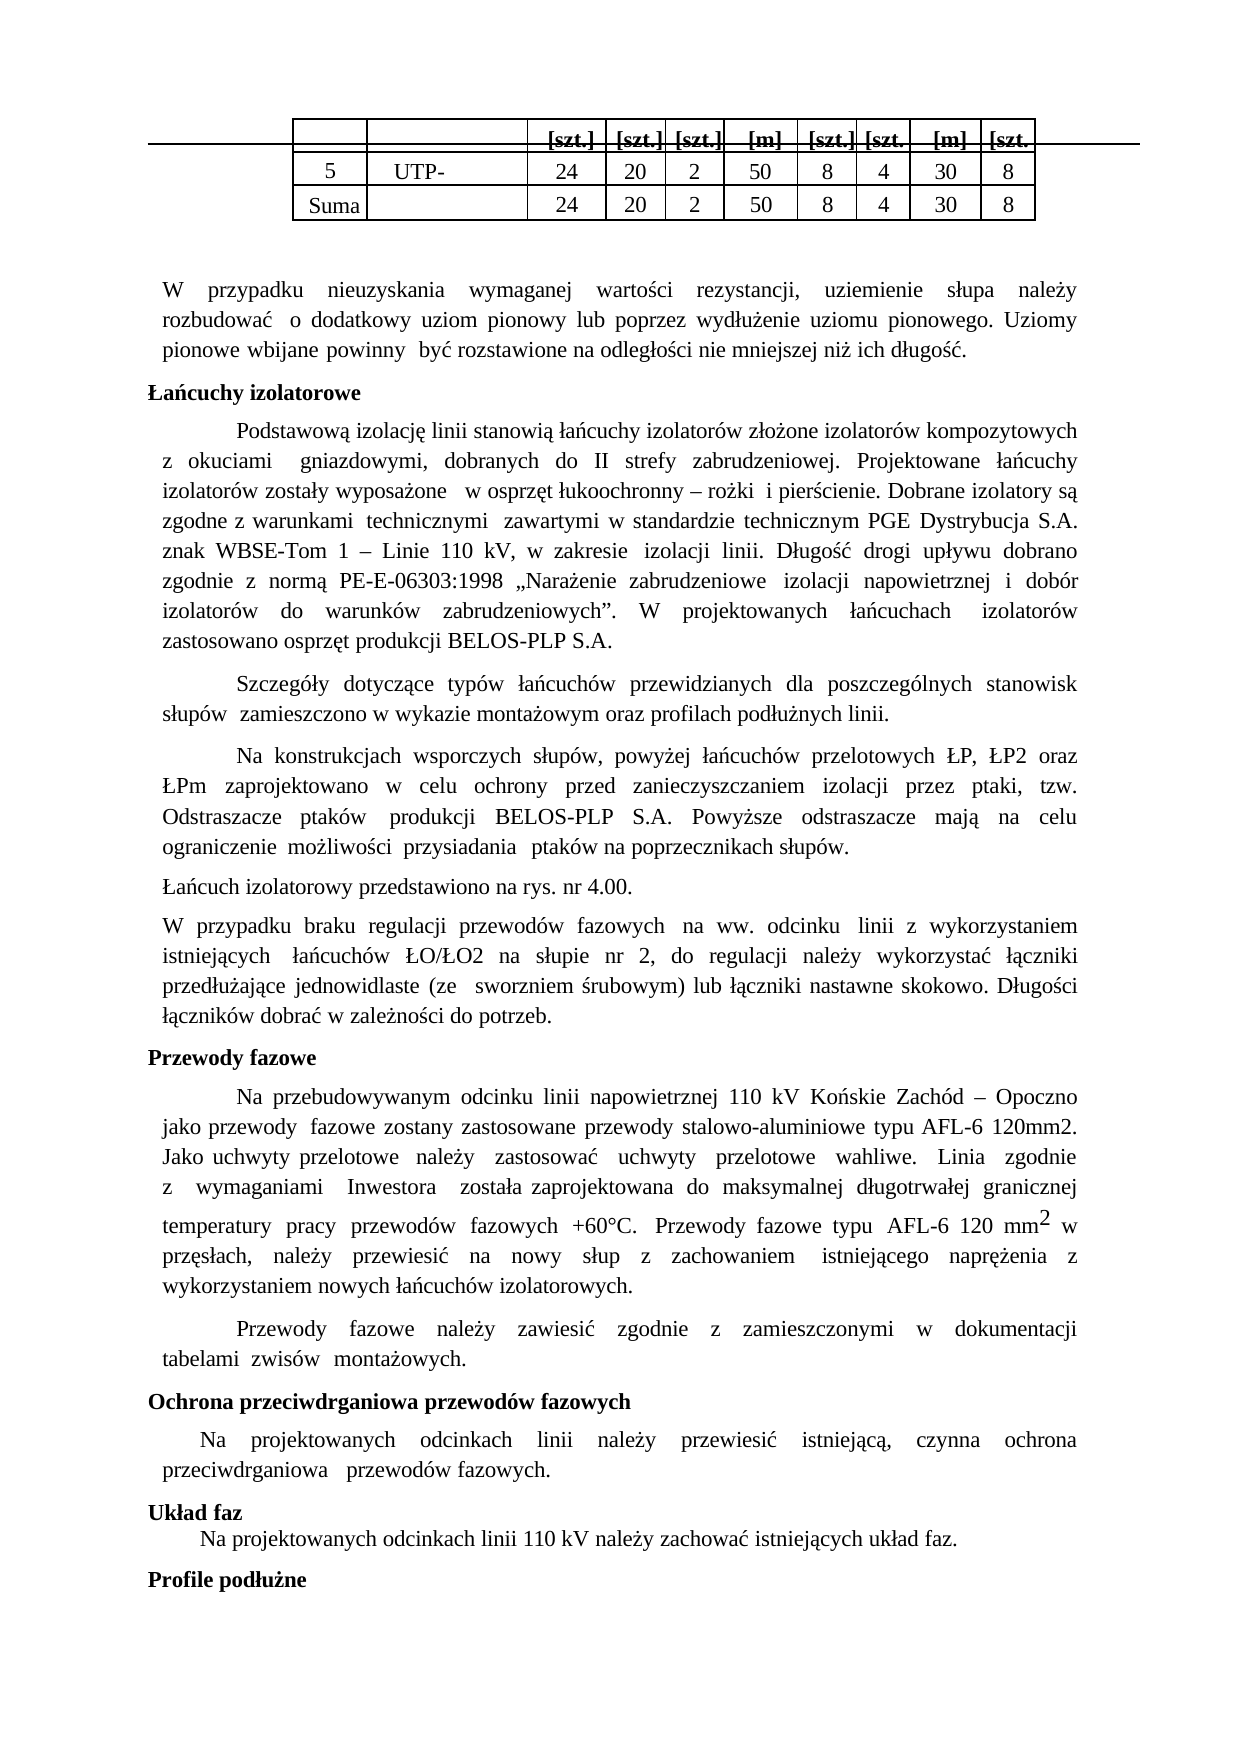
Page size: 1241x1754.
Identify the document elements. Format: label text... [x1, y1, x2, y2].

table_cell UTP-3/5+4x12 [368, 153, 527, 184]
table_cell 30 [911, 186, 980, 219]
table_cell 20 [607, 186, 665, 219]
table_cell 8 [982, 153, 1034, 184]
table_cell [m] [911, 120, 980, 151]
table_cell [szt.] [798, 120, 856, 151]
table_cell [szt.] [607, 120, 665, 151]
table_header Numer słupa [294, 120, 366, 151]
table_cell 50 [725, 186, 797, 219]
table_cell 2 [666, 186, 723, 219]
table_cell [szt.] [528, 120, 605, 151]
table_cell Suma [294, 186, 366, 219]
table_cell 8 [982, 186, 1034, 219]
text Przewody fazowe [148, 1044, 1092, 1071]
table_cell [368, 186, 527, 219]
text Szczegóły dotyczące typów łańcuchów przewidzianych dla poszczególnych stanowisk słupów zamieszczono w wykazie montażowym oraz profilach podłużnych linii. [162, 670, 1077, 726]
text Układ faz [148, 1498, 1092, 1525]
table_cell 20 [607, 153, 665, 184]
table_cell 4 [857, 153, 909, 184]
table_header Typ uziemienia [368, 120, 527, 151]
table_cell [m] [725, 120, 797, 151]
table_cell 24 [528, 153, 605, 184]
text Łańcuch izolatorowy przedstawiono na rys. nr 4.00. [162, 876, 1092, 899]
table_cell [szt.] [982, 120, 1034, 151]
text Podstawową izolację linii stanowią łańcuchy izolatorów złożone izolatorów kompozytowych z okuciami gniazdowymi, dobranych do II strefy zabrudzeniowej. Projektowane łańcuchy izolatorów zostały wyposażone w osprzęt łukoochronny – rożki i pierścienie. Dobrane izolatory są zgodne z warunkami technicznymi zawartymi w standardzie technicznym PGE Dystrybucja S.A. znak WBSE-Tom 1 – Linie 110 kV, w zakresie izolacji linii. Długość drogi upływu dobrano zgodnie z normą PE-E-06303:1998 „Narażenie zabrudzeniowe izolacji napowietrznej i dobór izolatorów do warunków zabrudzeniowych”. W projektowanych łańcuchach izolatorów zastosowano osprzęt produkcji BELOS-PLP S.A. [162, 417, 1078, 654]
table_cell 8 [798, 153, 856, 184]
table_cell 8 [798, 186, 856, 219]
table_cell 2 [666, 153, 723, 184]
text Na projektowanych odcinkach linii należy przewiesić istniejącą, czynna ochrona przeciwdrganiowa przewodów fazowych. [162, 1426, 1077, 1482]
table_cell 5 [294, 153, 366, 184]
text Ochrona przeciwdrganiowa przewodów fazowych [148, 1388, 1092, 1414]
text Na konstrukcjach wsporczych słupów, powyżej łańcuchów przelotowych ŁP, ŁP2 oraz ŁPm zaprojektowano w celu ochrony przed zanieczyszczaniem izolacji przez ptaki, tzw. Odstraszacze ptaków produkcji BELOS-PLP S.A. Powyższe odstraszacze mają na celu ograniczenie możliwości przysiadania ptaków na poprzecznikach słupów. [162, 742, 1078, 859]
text W przypadku braku regulacji przewodów fazowych na ww. odcinku linii z wykorzystaniem istniejących łańcuchów ŁO/ŁO2 na słupie nr 2, do regulacji należy wykorzystać łączniki przedłużające jednowidlaste (ze sworzniem śrubowym) lub łączniki nastawne skokowo. Długości łączników dobrać w zależności do potrzeb. [162, 912, 1078, 1028]
table_cell [szt.] [857, 120, 909, 151]
text Na przebudowywanym odcinku linii napowietrznej 110 kV Końskie Zachód – Opoczno jako przewody fazowe zostany zastosowane przewody stalowo-aluminiowe typu AFL-6 120mm2. Jako uchwyty przelotowe należy zastosować uchwyty przelotowe wahliwe. Linia zgodnie z wymaganiami Inwestora została zaprojektowana do maksymalnej długotrwałej granicznej temperatury pracy przewodów fazowych +60°C. Przewody fazowe typu AFL-6 120 mm2 w przęsłach, należy przewiesić na nowy słup z zachowaniem istniejącego naprężenia z wykorzystaniem nowych łańcuchów izolatorowych. [162, 1083, 1078, 1299]
text Profile podłużne [148, 1566, 1092, 1592]
text Łańcuchy izolatorowe [148, 379, 1092, 405]
text Przewody fazowe należy zawiesić zgodnie z zamieszczonymi w dokumentacji tabelami zwisów montażowych. [162, 1315, 1077, 1371]
table_cell [szt.] [666, 120, 723, 151]
table_cell 24 [528, 186, 605, 219]
text Na projektowanych odcinkach linii 110 kV należy zachować istniejących układ faz. [199, 1525, 1092, 1551]
table_cell 30 [911, 153, 980, 184]
table_cell 50 [725, 153, 797, 184]
table_cell 4 [857, 186, 909, 219]
